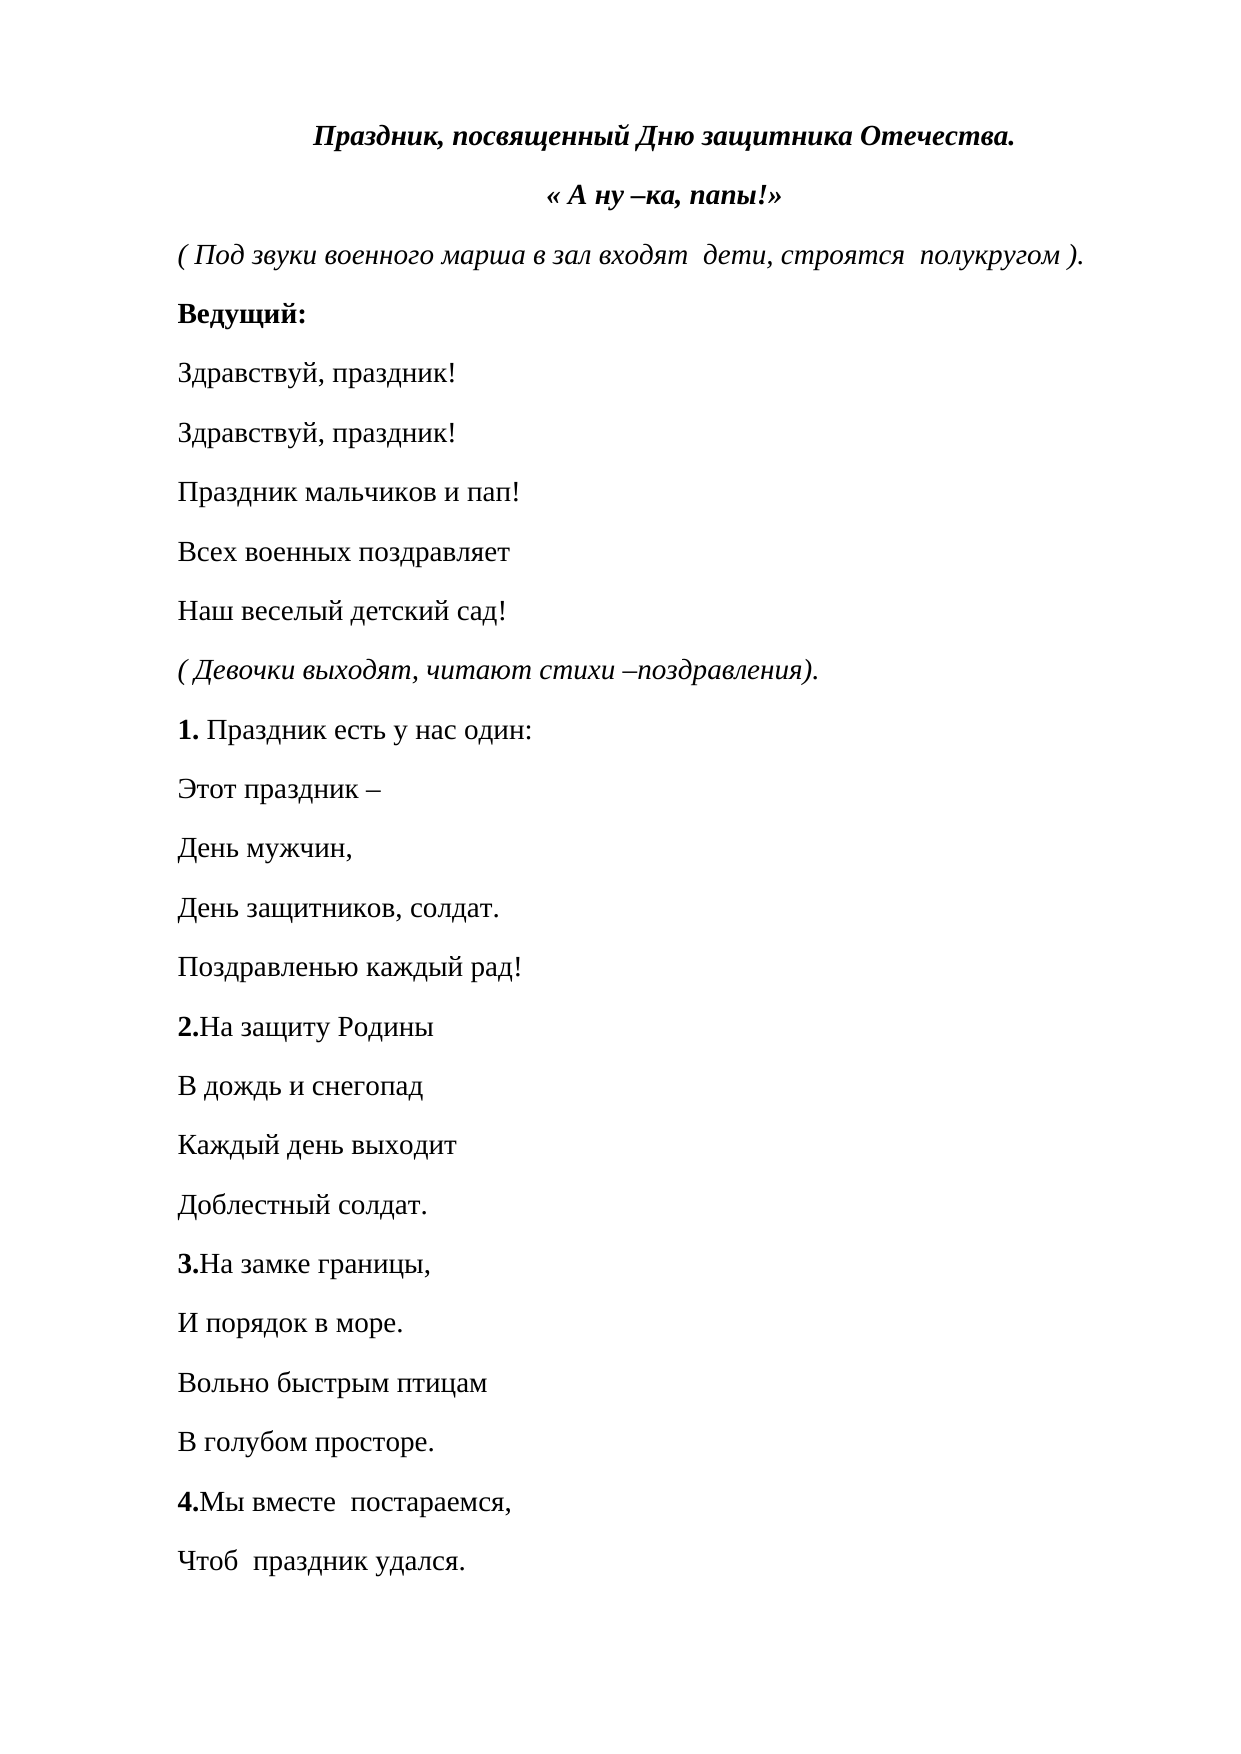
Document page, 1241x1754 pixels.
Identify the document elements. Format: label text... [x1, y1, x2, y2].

text 1. Праздник есть у нас один: [177, 712, 1152, 745]
text ( Под звуки военного марша в зал входят дети, строятся полукругом ). [177, 237, 1152, 270]
text Всех военных поздравляет [177, 534, 1152, 567]
text 3.На замке границы, [177, 1246, 1152, 1280]
text Праздник мальчиков и пап! [177, 474, 1152, 508]
text Праздник, посвященный Дню защитника Отечества. [177, 118, 1152, 152]
text 2.На защиту Родины [177, 1009, 1152, 1042]
text Вольно быстрым птицам [177, 1365, 1152, 1398]
text И порядок в море. [177, 1306, 1152, 1339]
text Здравствуй, праздник! [177, 356, 1152, 389]
text Наш веселый детский сад! [177, 593, 1152, 627]
text « А ну –ка, папы!» [177, 177, 1152, 211]
text Этот праздник – [177, 771, 1152, 805]
text Ведущий: [177, 296, 1152, 330]
text День мужчин, [177, 831, 1152, 864]
text Чтоб праздник удался. [177, 1543, 1152, 1577]
text Поздравленью каждый рад! [177, 949, 1152, 983]
text Доблестный солдат. [177, 1187, 1152, 1220]
text ( Девочки выходят, читают стихи –поздравления). [177, 652, 1152, 686]
text 4.Мы вместе постараемся, [177, 1484, 1152, 1517]
text День защитников, солдат. [177, 890, 1152, 923]
text Здравствуй, праздник! [177, 415, 1152, 448]
text Каждый день выходит [177, 1127, 1152, 1161]
text В голубом просторе. [177, 1424, 1152, 1458]
text В дождь и снегопад [177, 1068, 1152, 1102]
